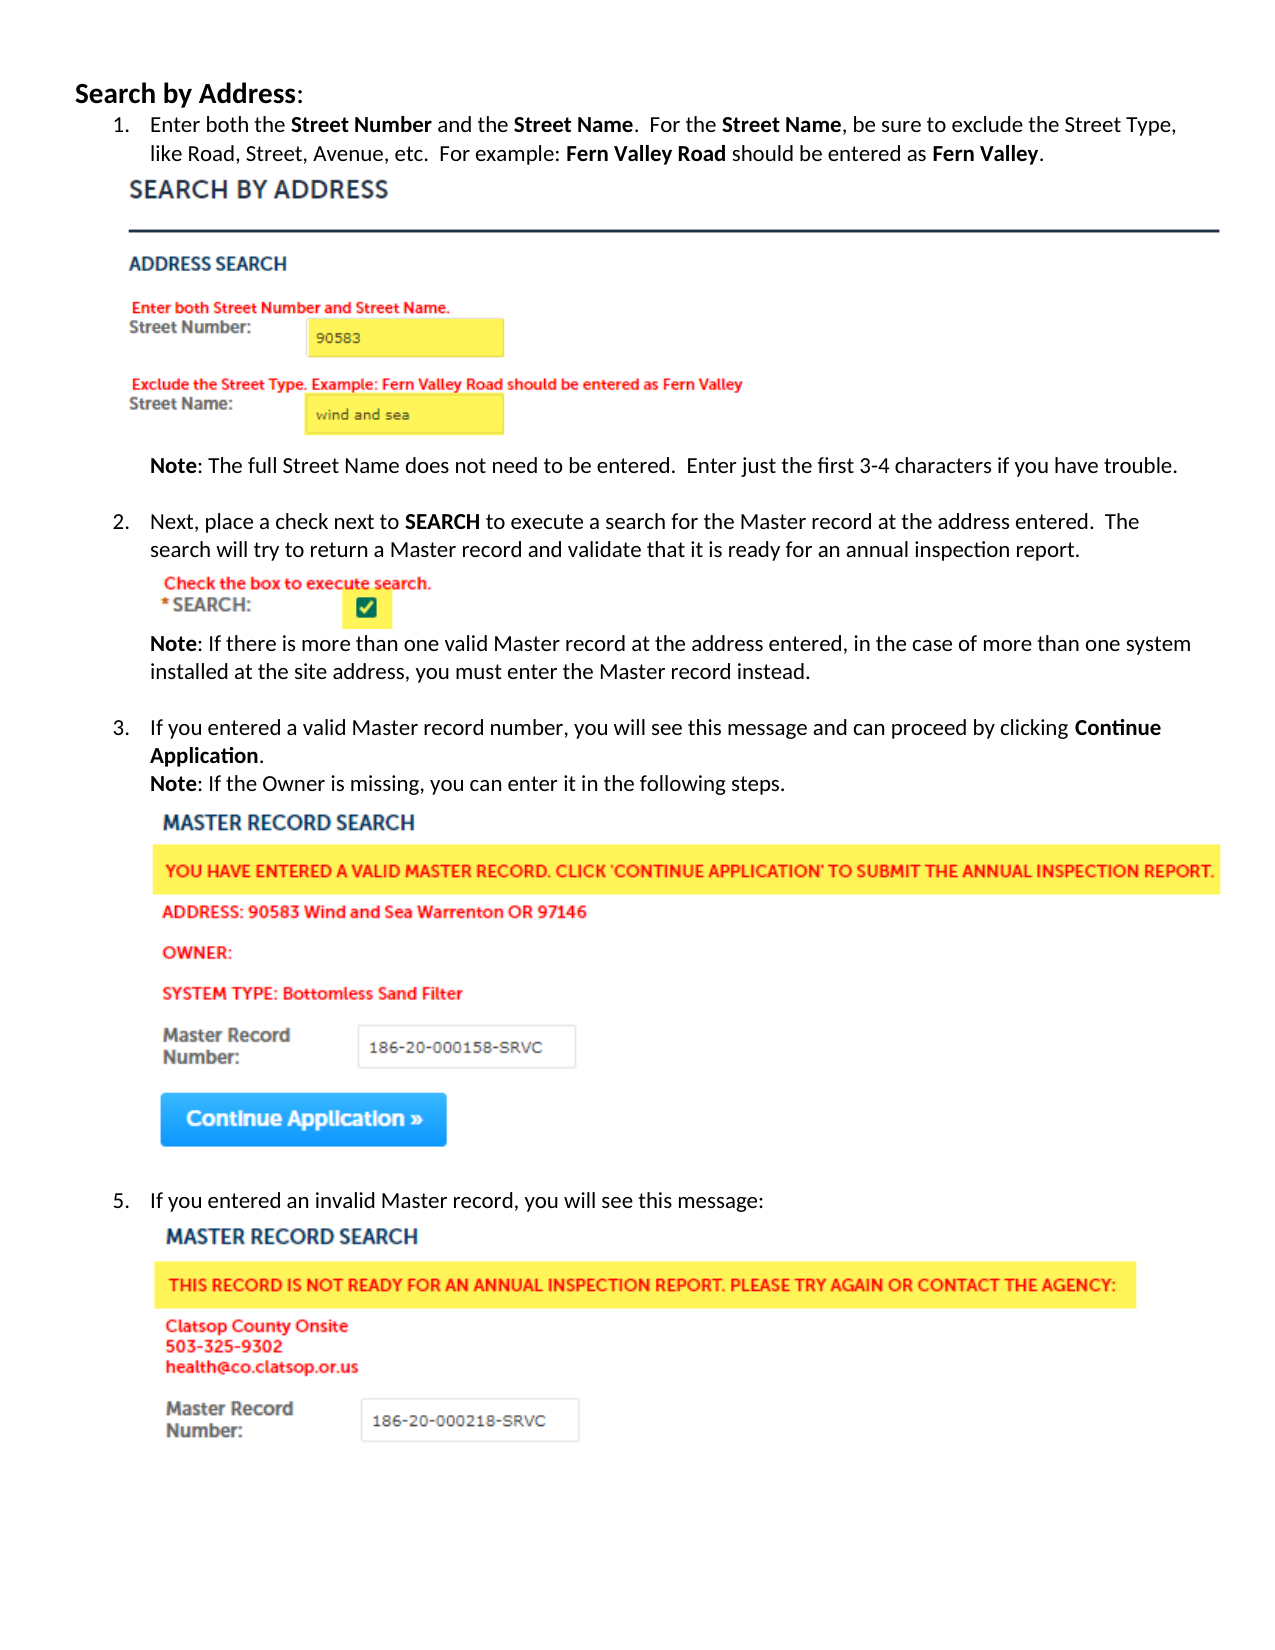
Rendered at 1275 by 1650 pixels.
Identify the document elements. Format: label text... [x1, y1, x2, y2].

list If you entered an invalid Master record, you will see this message: [112, 1186, 1200, 1214]
list Next, place a check next to SEARCH to execute a search for the Master record at the address entered. The search will try to return a Master record and validate that it is ready for an annual inspection report. [112, 507, 1200, 563]
picture [112, 166, 1238, 451]
list Note: If the Owner is missing, you can enter it in the following steps. [150, 769, 1200, 796]
picture [150, 563, 452, 629]
text Search by Address: [75, 75, 1200, 111]
list If you entered a valid Master record number, you will see this message and can proceed by clicking Continue Application. [112, 713, 1200, 769]
picture [150, 1213, 1149, 1458]
list Note: If there is more than one valid Master record at the address entered, in the case of more than one system installed at the site address, you must enter the Master record instead. [150, 629, 1200, 685]
list Note: The full Street Name does not need to be entered. Enter just the first 3-4 characters if you have trouble. [150, 451, 1200, 479]
list Enter both the Street Number and the Street Name. For the Street Name, be sure to exclude the Street Type, like Road, Street, Avenue, etc. For example: Fern Valley Road should be entered as Fern Valley. [112, 111, 1200, 166]
picture [150, 796, 1230, 1158]
